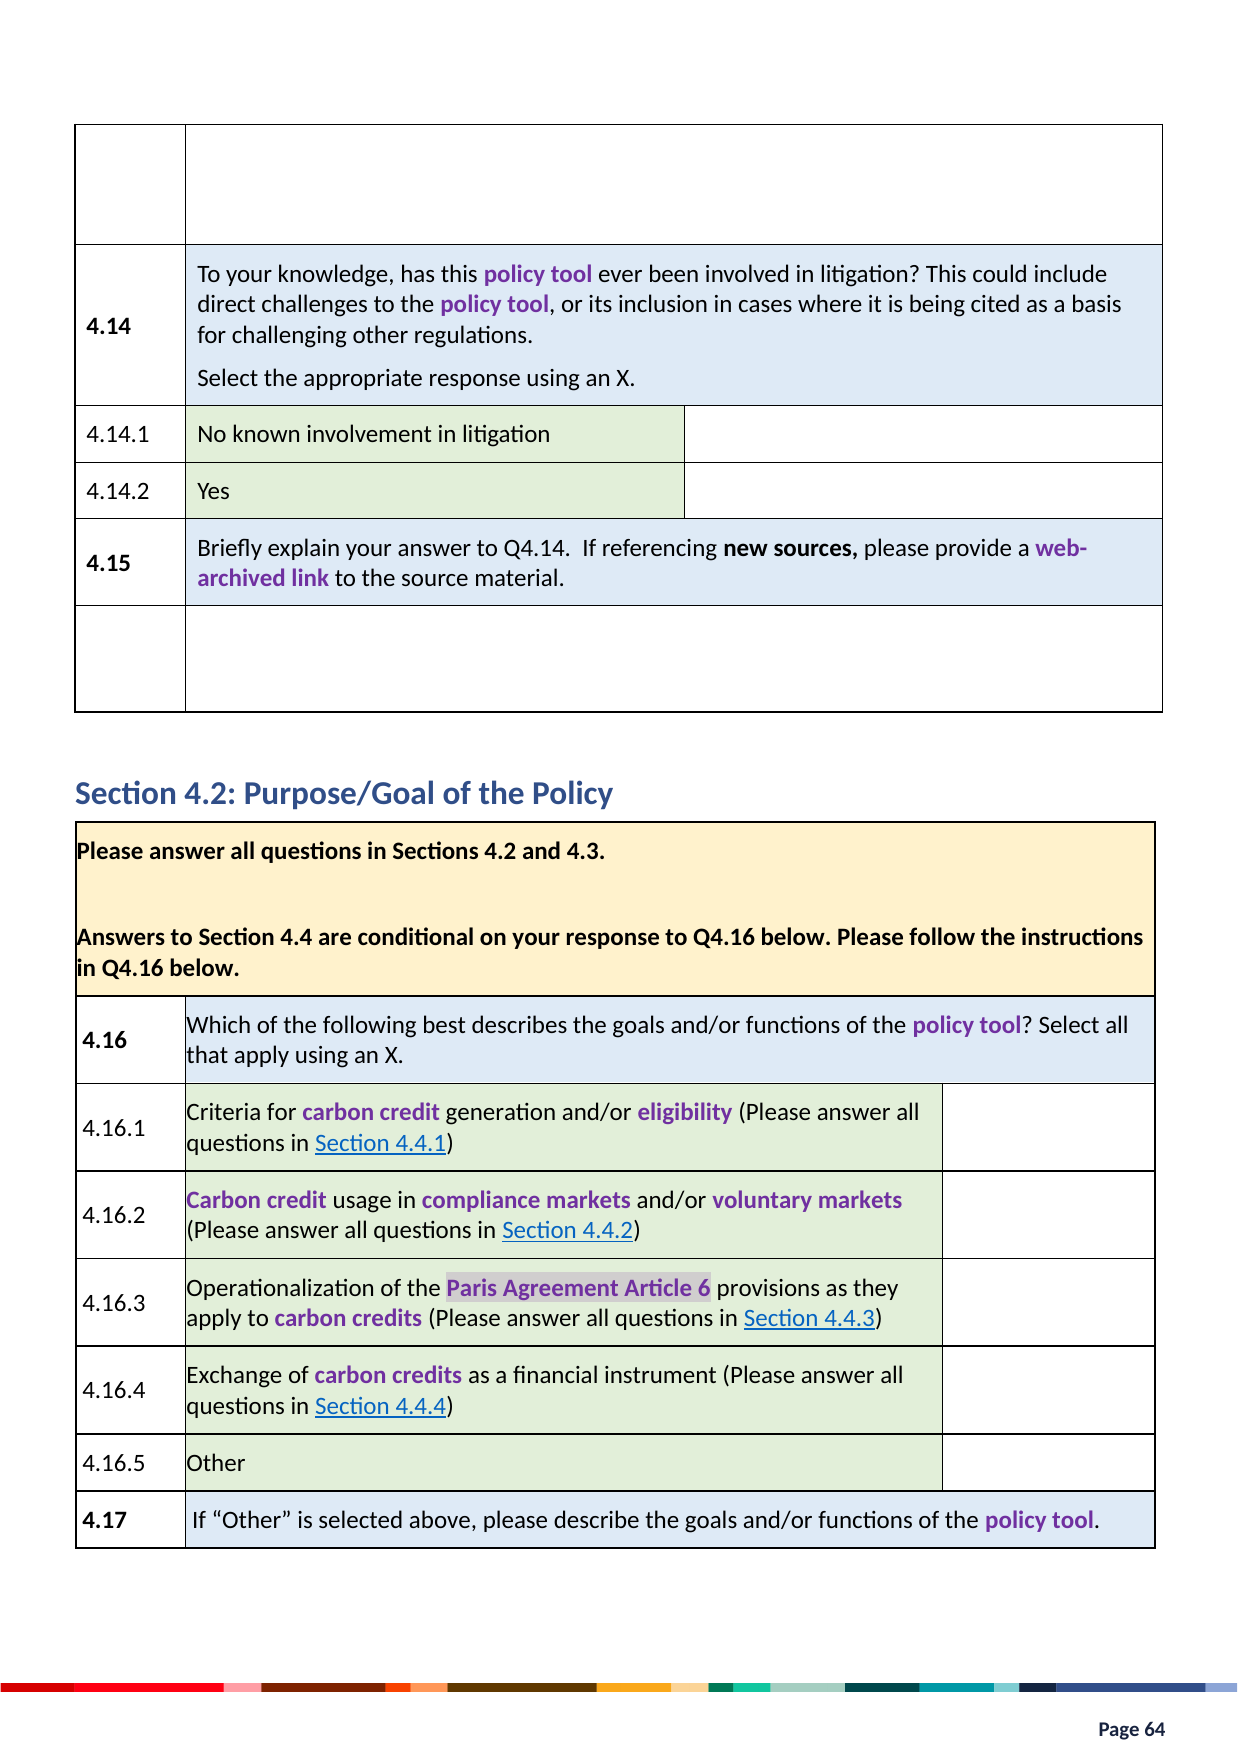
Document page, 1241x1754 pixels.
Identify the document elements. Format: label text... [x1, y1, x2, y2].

subtitle Section 4.2: Purpose/Goal of the Policy [75, 772, 1165, 813]
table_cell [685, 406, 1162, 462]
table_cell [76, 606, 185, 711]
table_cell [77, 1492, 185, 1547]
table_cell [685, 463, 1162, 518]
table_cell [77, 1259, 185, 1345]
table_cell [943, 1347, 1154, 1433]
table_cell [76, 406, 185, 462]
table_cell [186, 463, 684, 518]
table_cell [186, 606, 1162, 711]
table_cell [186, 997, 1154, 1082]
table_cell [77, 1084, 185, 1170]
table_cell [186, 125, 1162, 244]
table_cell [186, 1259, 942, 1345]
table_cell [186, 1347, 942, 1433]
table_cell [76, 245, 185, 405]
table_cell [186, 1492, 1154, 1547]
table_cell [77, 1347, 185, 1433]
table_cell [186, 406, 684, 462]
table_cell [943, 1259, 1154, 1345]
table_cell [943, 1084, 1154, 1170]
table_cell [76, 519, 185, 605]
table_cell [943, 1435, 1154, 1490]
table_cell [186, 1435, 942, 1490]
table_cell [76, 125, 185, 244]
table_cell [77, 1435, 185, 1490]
picture [0, 1683, 1236, 1692]
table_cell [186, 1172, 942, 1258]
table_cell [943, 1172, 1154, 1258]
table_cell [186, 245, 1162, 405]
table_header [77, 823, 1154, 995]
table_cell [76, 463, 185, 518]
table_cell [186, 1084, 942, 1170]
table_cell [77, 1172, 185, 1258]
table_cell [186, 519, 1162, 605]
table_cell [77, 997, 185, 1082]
